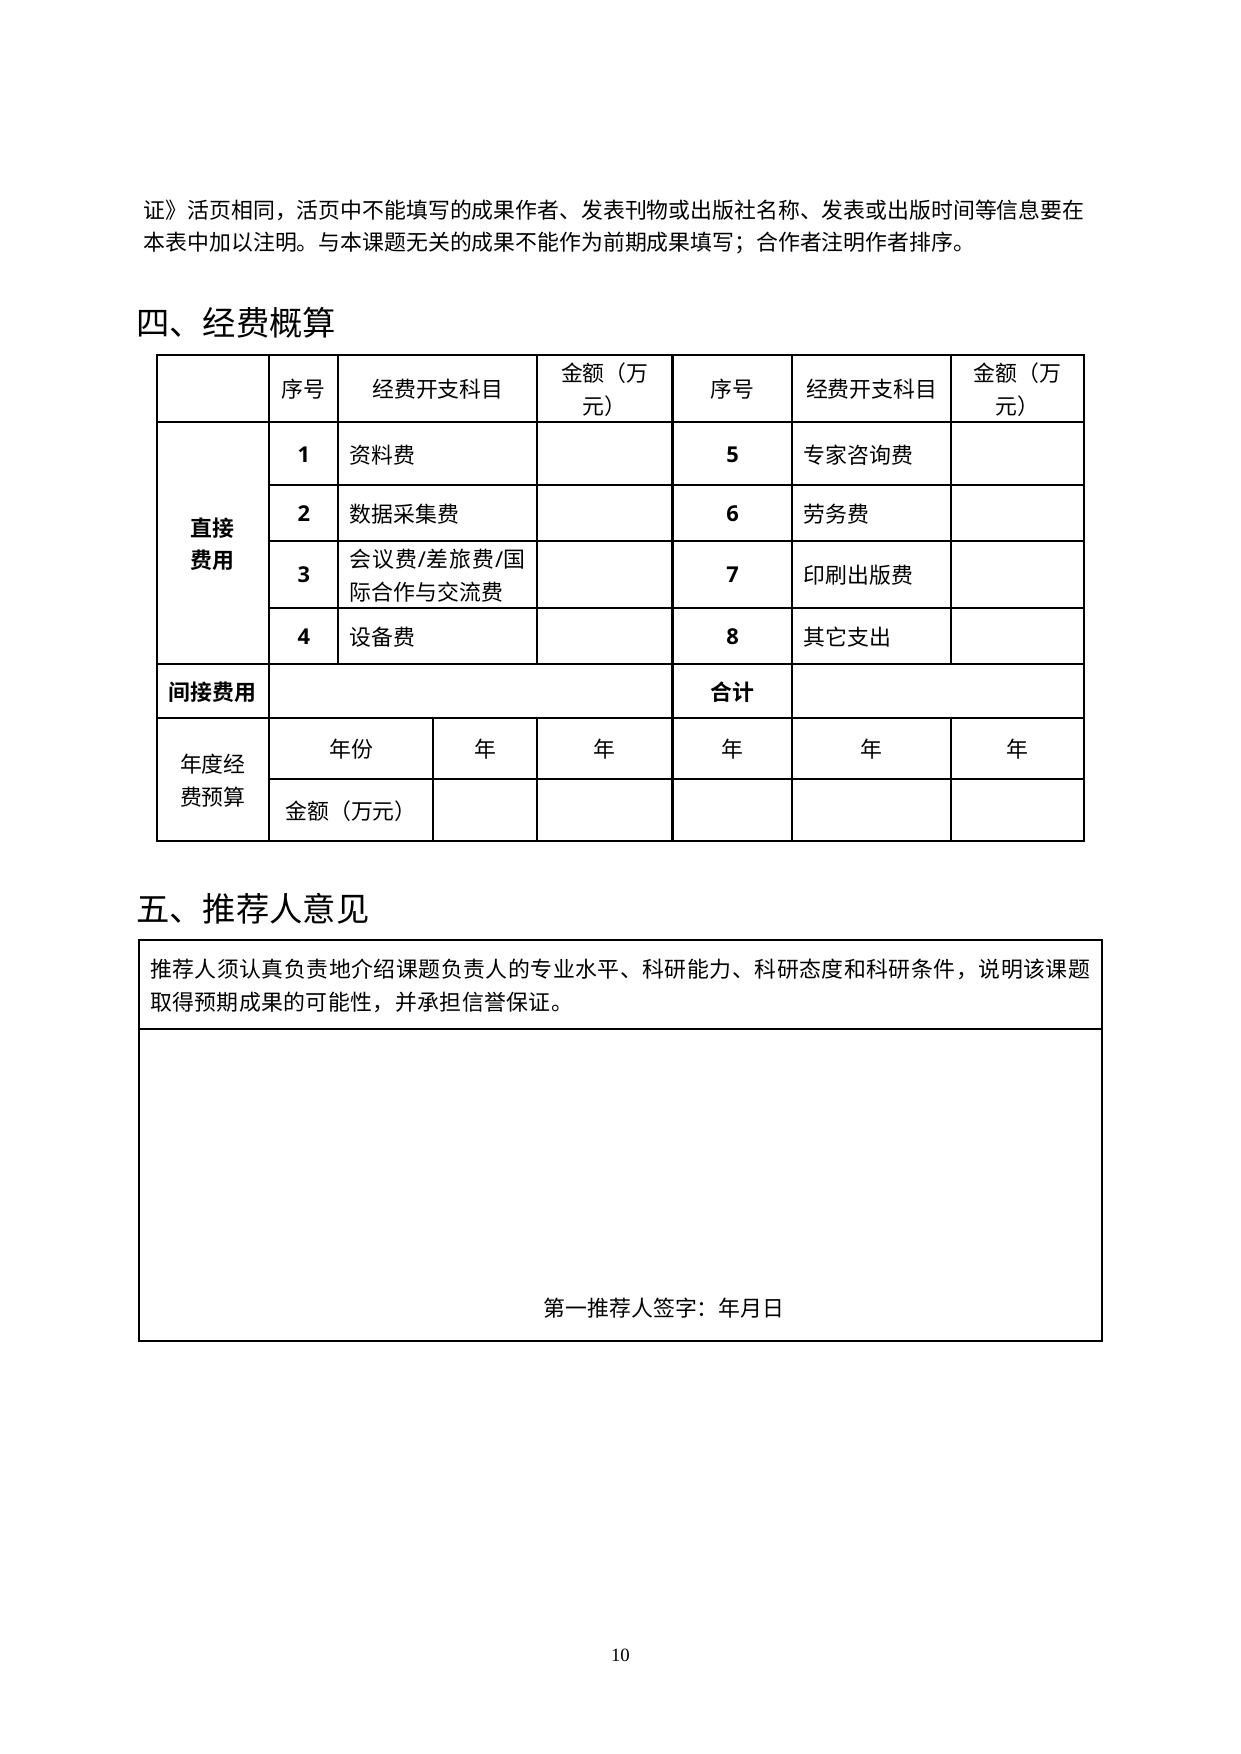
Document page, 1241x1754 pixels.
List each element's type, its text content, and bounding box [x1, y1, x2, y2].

table_header 序号 [270, 356, 337, 421]
table_cell 会议费/差旅费/国际合作与交流费 [339, 542, 536, 607]
table_cell [674, 780, 791, 839]
table_cell [952, 423, 1083, 484]
table_cell [952, 486, 1083, 540]
table_cell 年 [538, 719, 671, 778]
table_cell 专家咨询费 [793, 423, 950, 484]
table_cell [952, 609, 1083, 662]
table_cell 年 [952, 719, 1083, 778]
table_cell [952, 542, 1083, 607]
table_header 经费开支科目 [339, 356, 536, 421]
table_cell [793, 665, 1083, 717]
text 四、经费概算 [136, 289, 1104, 354]
table_cell 年份 [270, 719, 432, 778]
table_header 金额（万元） [952, 356, 1083, 421]
table_cell [538, 542, 671, 607]
table_cell 资料费 [339, 423, 536, 484]
table_cell [538, 486, 671, 540]
table_cell 印刷出版费 [793, 542, 950, 607]
table_cell 年 [434, 719, 536, 778]
table_cell [270, 665, 671, 717]
table_cell 5 [674, 423, 791, 484]
table_cell 年 [793, 719, 950, 778]
table_header 推荐人须认真负责地介绍课题负责人的专业水平、科研能力、科研态度和科研条件，说明该课题取得预期成果的可能性，并承担信誉保证。 [140, 941, 1101, 1028]
table_cell [538, 780, 671, 839]
table_cell 4 [270, 609, 337, 662]
table_cell 8 [674, 609, 791, 662]
table_header [158, 356, 268, 421]
table_cell 年 [674, 719, 791, 778]
table_cell 劳务费 [793, 486, 950, 540]
table_cell [434, 780, 536, 839]
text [143, 193, 1097, 256]
table_cell 年度经 费预算 [158, 719, 268, 839]
table_header 经费开支科目 [793, 356, 950, 421]
text 五、推荐人意见 [136, 874, 1104, 939]
table_cell [538, 423, 671, 484]
table_cell 7 [674, 542, 791, 607]
table_header 金额（万元） [538, 356, 671, 421]
table_cell [952, 780, 1083, 839]
table_cell 间接费用 [158, 665, 268, 717]
table_cell 合计 [674, 665, 791, 717]
table_cell 6 [674, 486, 791, 540]
table_cell 设备费 [339, 609, 536, 662]
table_cell [538, 609, 671, 662]
table_cell 2 [270, 486, 337, 540]
table_header 序号 [674, 356, 791, 421]
table_cell 金额（万元） [270, 780, 432, 839]
table_cell 其它支出 [793, 609, 950, 662]
table_cell 1 [270, 423, 337, 484]
table_cell 数据采集费 [339, 486, 536, 540]
table_cell 第一推荐人签字：年月日 [140, 1030, 1101, 1339]
table_cell 直接 费用 [158, 423, 268, 662]
table_cell 3 [270, 542, 337, 607]
table_cell [793, 780, 950, 839]
